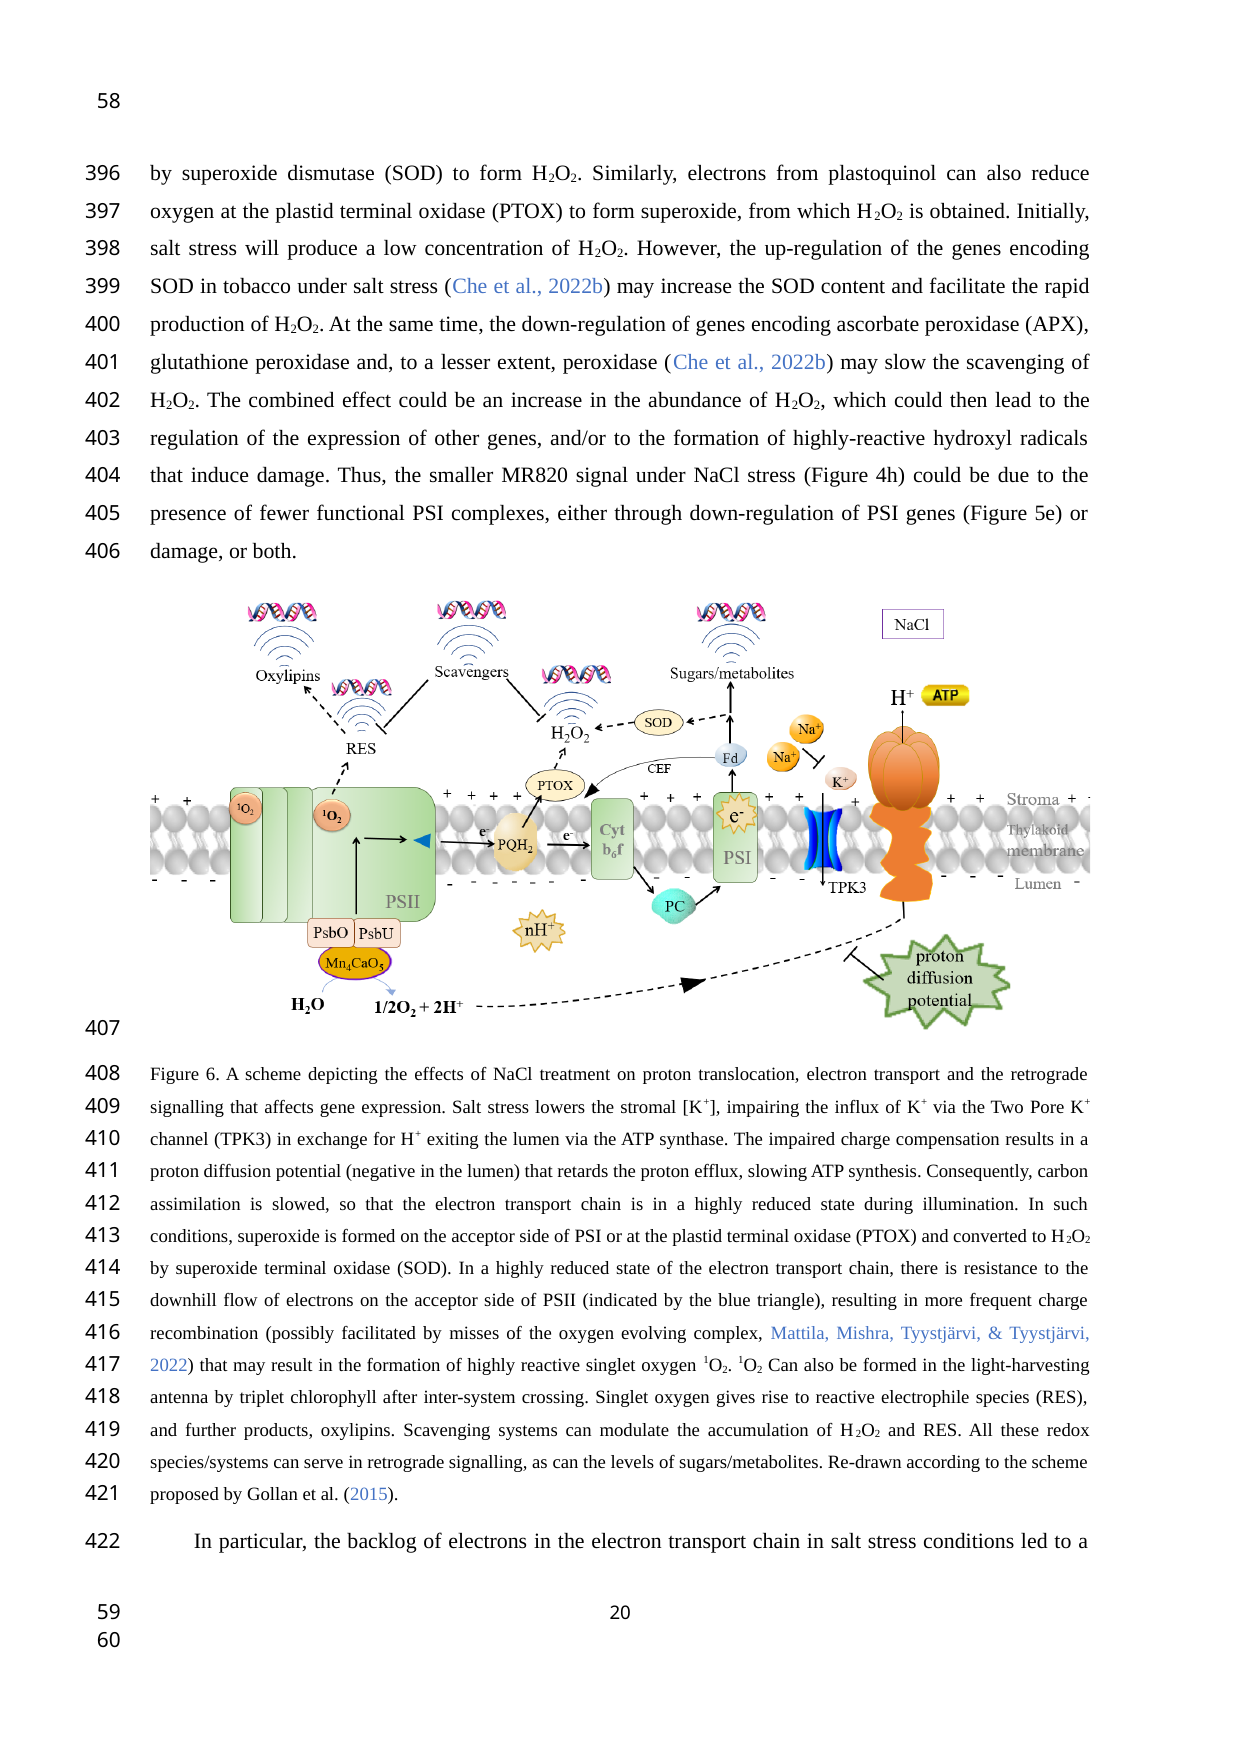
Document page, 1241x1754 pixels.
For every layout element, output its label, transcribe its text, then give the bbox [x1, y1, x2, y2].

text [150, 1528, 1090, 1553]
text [150, 160, 1090, 563]
picture [150, 588, 1091, 1036]
text Figure 6. A scheme depicting the effects of NaCl treatment on proton translocation, electron transport and the retrograde signalling that affects gene expression. Salt stress lowers the stromal [K+], impairing the influx of K+ via the Two Pore K+ channel (TPK3) in exchange for H+ exiting the lumen via the ATP synthase. The impaired charge compensation results in a proton diffusion potential (negative in the lumen) that retards the proton efflux, slowing ATP synthesis. Consequently, carbon assimilation is slowed, so that the electron transport chain is in a highly reduced state during illumination. In such conditions, superoxide is formed on the acceptor side of PSI or at the plastid terminal oxidase (PTOX) and converted to H2O2 by superoxide terminal oxidase (SOD). In a highly reduced state of the electron transport chain, there is resistance to the downhill flow of electrons on the acceptor side of PSII (indicated by the blue triangle), resulting in more frequent charge recombination (possibly facilitated by misses of the oxygen evolving complex, Mattila, Mishra, Tyystjärvi, & Tyystjärvi, 2022) that may result in the formation of highly reactive singlet oxygen 1O2. 1O2 Can also be formed in the light-harvesting antenna by triplet chlorophyll after inter-system crossing. Singlet oxygen gives rise to reactive electrophile species (RES), and further products, oxylipins. Scavenging systems can modulate the accumulation of H2O2 and RES. All these redox species/systems can serve in retrograde signalling, as can the levels of sugars/metabolites. Re-drawn according to the scheme proposed by Gollan et al. (2015). [150, 1063, 1090, 1504]
